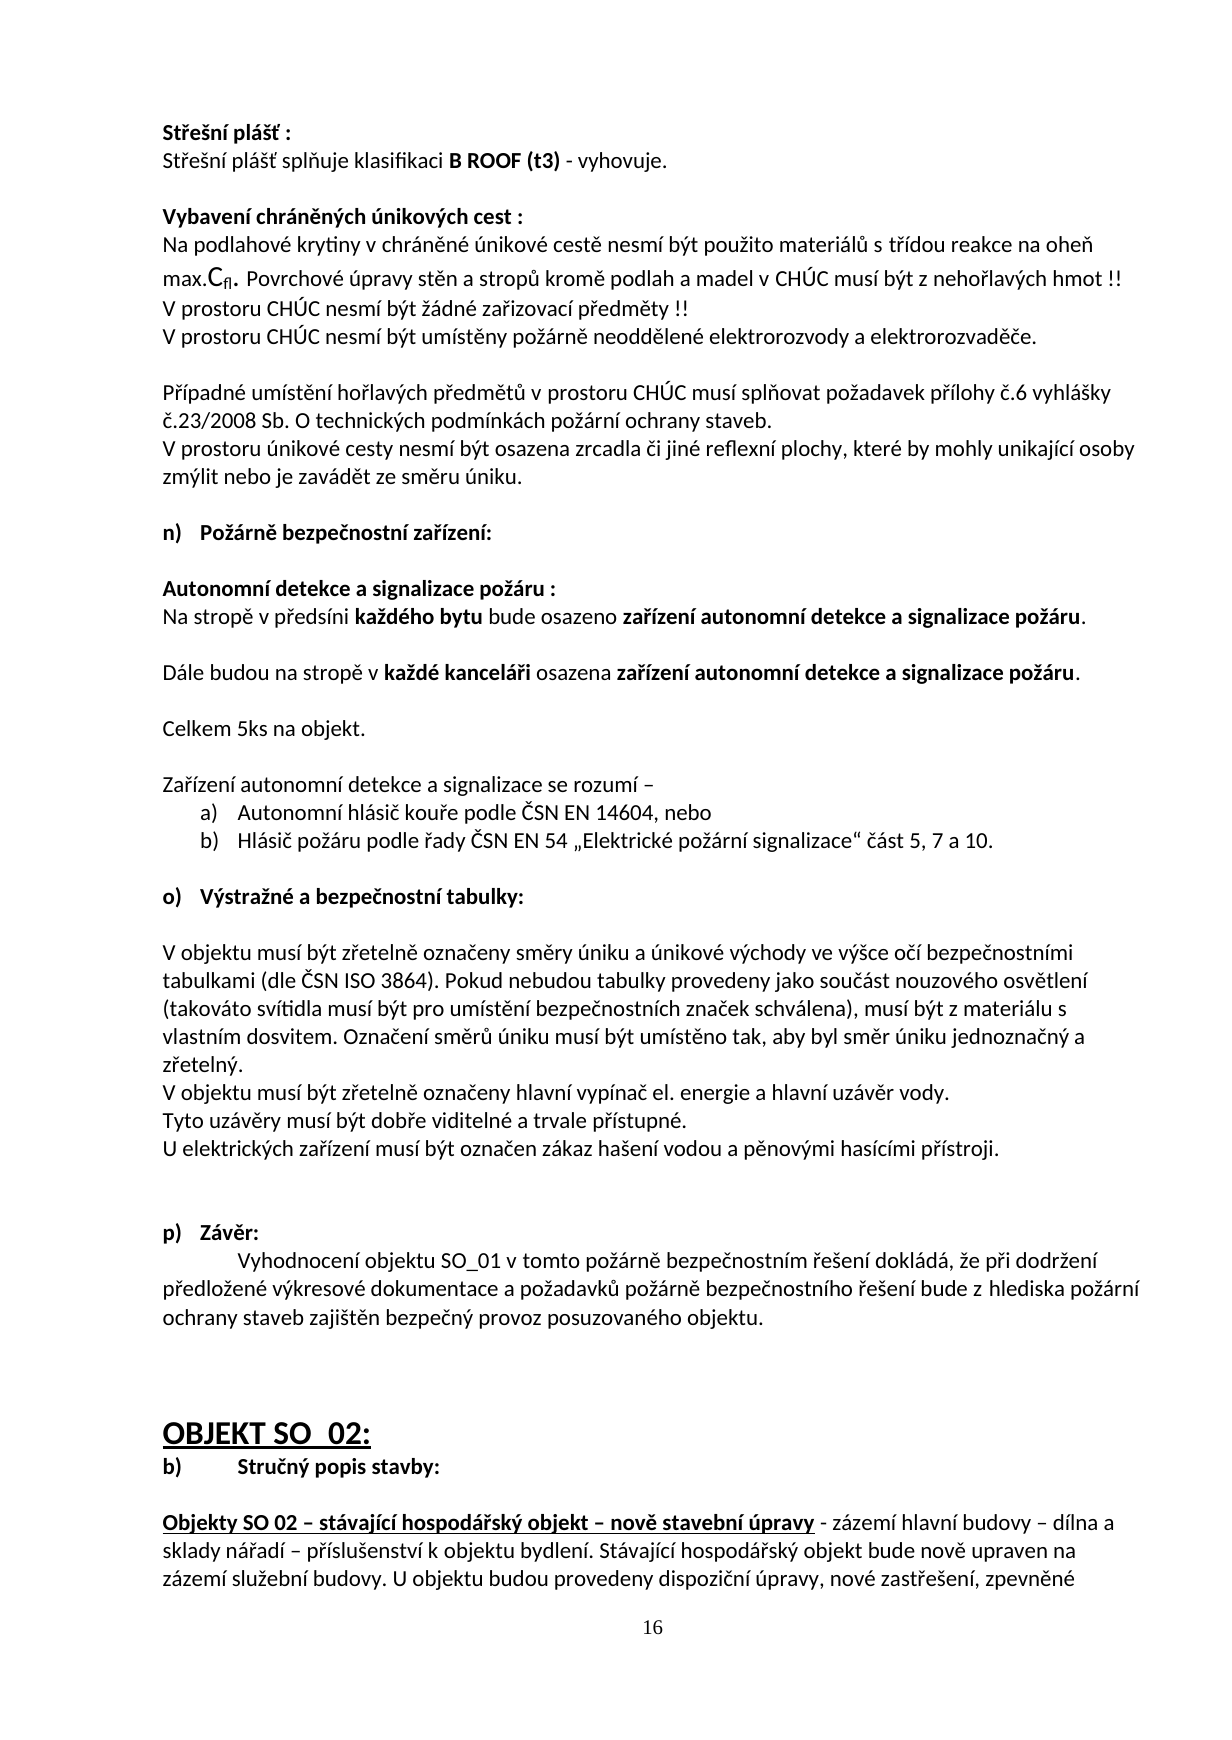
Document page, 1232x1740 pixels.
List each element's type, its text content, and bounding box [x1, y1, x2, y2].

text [162, 1508, 1142, 1592]
text Celkem 5ks na objekt. [162, 714, 1142, 742]
text Na stropě v předsíni každého bytu bude osazeno zařízení autonomní detekce a signalizace požáru. [162, 602, 1142, 630]
text Dále budou na stropě v každé kanceláři osazena zařízení autonomní detekce a signalizace požáru. [162, 658, 1142, 686]
text Vybavení chráněných únikových cest : [162, 202, 1142, 230]
list Stručný popis stavby: [162, 1452, 1142, 1480]
text Tyto uzávěry musí být dobře viditelné a trvale přístupné. [162, 1106, 1142, 1134]
text V prostoru CHÚC nesmí být umístěny požárně neoddělené elektrorozvody a elektrorozvaděče. [162, 322, 1142, 350]
text V objektu musí být zřetelně označeny hlavní vypínač el. energie a hlavní uzávěr vody. [162, 1078, 1142, 1106]
text Autonomní detekce a signalizace požáru : [162, 574, 1142, 602]
text V objektu musí být zřetelně označeny směry úniku a únikové východy ve výšce očí bezpečnostními tabulkami (dle ČSN ISO 3864). Pokud nebudou tabulky provedeny jako součást nouzového osvětlení (takováto svítidla musí být pro umístění bezpečnostních značek schválena), musí být z materiálu s vlastním dosvitem. Označení směrů úniku musí být umístěno tak, aby byl směr úniku jednoznačný a zřetelný. [162, 938, 1142, 1078]
list Závěr: [162, 1218, 1142, 1247]
text Zařízení autonomní detekce a signalizace se rozumí – [162, 770, 1142, 798]
text OBJEKT SO_02: [162, 1412, 1142, 1452]
text U elektrických zařízení musí být označen zákaz hašení vodou a pěnovými hasícími přístroji. [162, 1134, 1142, 1162]
list Hlásič požáru podle řady ČSN EN 54 „Elektrické požární signalizace“ část 5, 7 a 10. [200, 826, 1142, 854]
text Střešní plášť splňuje klasifikaci B ROOF (t3) - vyhovuje. [162, 146, 1142, 174]
list Výstražné a bezpečnostní tabulky: [162, 882, 1142, 910]
text Případné umístění hořlavých předmětů v prostoru CHÚC musí splňovat požadavek přílohy č.6 vyhlášky č.23/2008 Sb. O technických podmínkách požární ochrany staveb. [162, 378, 1142, 434]
text Na podlahové krytiny v chráněné únikové cestě nesmí být použito materiálů s třídou reakce na oheň max.Cfl. Povrchové úpravy stěn a stropů kromě podlah a madel v CHÚC musí být z nehořlavých hmot !! [162, 230, 1142, 294]
text V prostoru únikové cesty nesmí být osazena zrcadla či jiné reflexní plochy, které by mohly unikající osoby zmýlit nebo je zavádět ze směru úniku. [162, 434, 1142, 490]
text Střešní plášť : [162, 118, 1142, 146]
list Autonomní hlásič kouře podle ČSN EN 14604, nebo [200, 798, 1142, 826]
text V prostoru CHÚC nesmí být žádné zařizovací předměty !! [162, 294, 1142, 322]
text Vyhodnocení objektu SO_01 v tomto požárně bezpečnostním řešení dokládá, že při dodržení předložené výkresové dokumentace a požadavků požárně bezpečnostního řešení bude z hlediska požární ochrany staveb zajištěn bezpečný provoz posuzovaného objektu. [162, 1247, 1142, 1331]
list Požárně bezpečnostní zařízení: [162, 518, 1142, 546]
